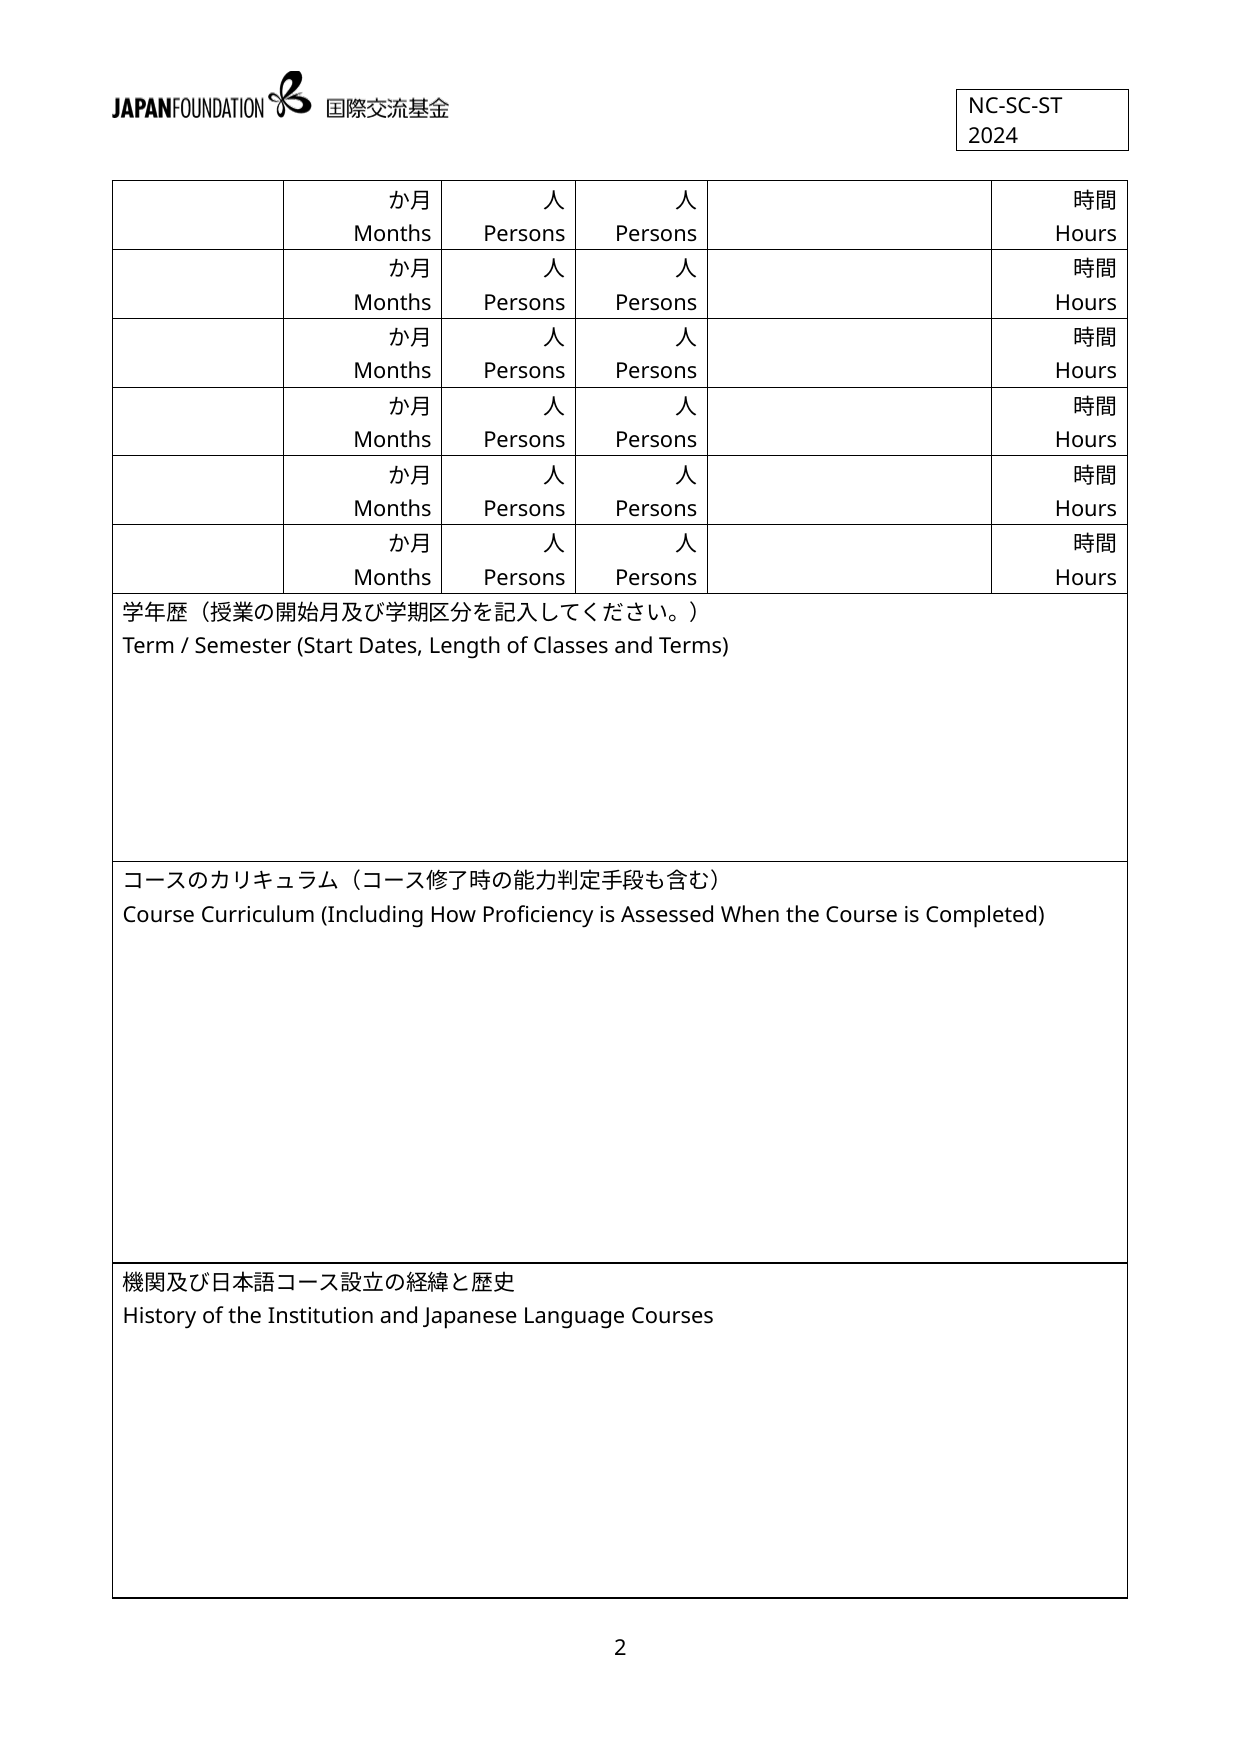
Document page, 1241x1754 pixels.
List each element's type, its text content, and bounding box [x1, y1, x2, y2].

table_cell か月 Months [284, 388, 441, 455]
table_cell [113, 250, 283, 318]
table_cell [708, 456, 991, 524]
table_cell [708, 319, 991, 387]
table_cell か月 Months [284, 456, 441, 524]
table_cell [708, 525, 991, 593]
table_cell [113, 525, 283, 593]
table_cell か月 Months [284, 319, 441, 387]
table_cell 人 Persons [576, 388, 707, 455]
table_cell [113, 319, 283, 387]
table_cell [113, 1264, 1127, 1597]
table_cell 時間 Hours [992, 456, 1127, 524]
table_cell 人 Persons [576, 525, 707, 593]
table_cell か月 Months [284, 525, 441, 593]
table_cell 時間 Hours [992, 181, 1127, 249]
table_cell 時間 Hours [992, 319, 1127, 387]
table_cell 学年歴（授業の開始月及び学期区分を記入してください。） Term / Semester (Start Dates, Length of Classes and Terms) [113, 594, 1127, 861]
table_cell 時間 Hours [992, 250, 1127, 318]
table_cell [708, 181, 991, 249]
table_cell コースのカリキュラム（コース修了時の能力判定手段も含む） Course Curriculum (Including How Proficiency is Assessed When the Course is Completed) [113, 862, 1127, 1262]
table_cell 人 Persons [576, 319, 707, 387]
table_cell 人 Persons [576, 181, 707, 249]
table_cell 人 Persons [442, 456, 575, 524]
table_cell 時間 Hours [992, 388, 1127, 455]
table_cell 人 Persons [442, 181, 575, 249]
table_cell [708, 388, 991, 455]
table_cell 人 Persons [576, 456, 707, 524]
table_cell [113, 456, 283, 524]
table_cell 人 Persons [442, 525, 575, 593]
picture [112, 71, 449, 118]
table_cell か月 Months [284, 181, 441, 249]
table_cell か月 Months [284, 250, 441, 318]
table_cell 人 Persons [576, 250, 707, 318]
table_cell 人 Persons [442, 388, 575, 455]
table_cell [113, 181, 283, 249]
table_cell 時間 Hours [992, 525, 1127, 593]
table_cell 人 Persons [442, 250, 575, 318]
table_cell [708, 250, 991, 318]
table_cell [113, 388, 283, 455]
table_cell 人 Persons [442, 319, 575, 387]
